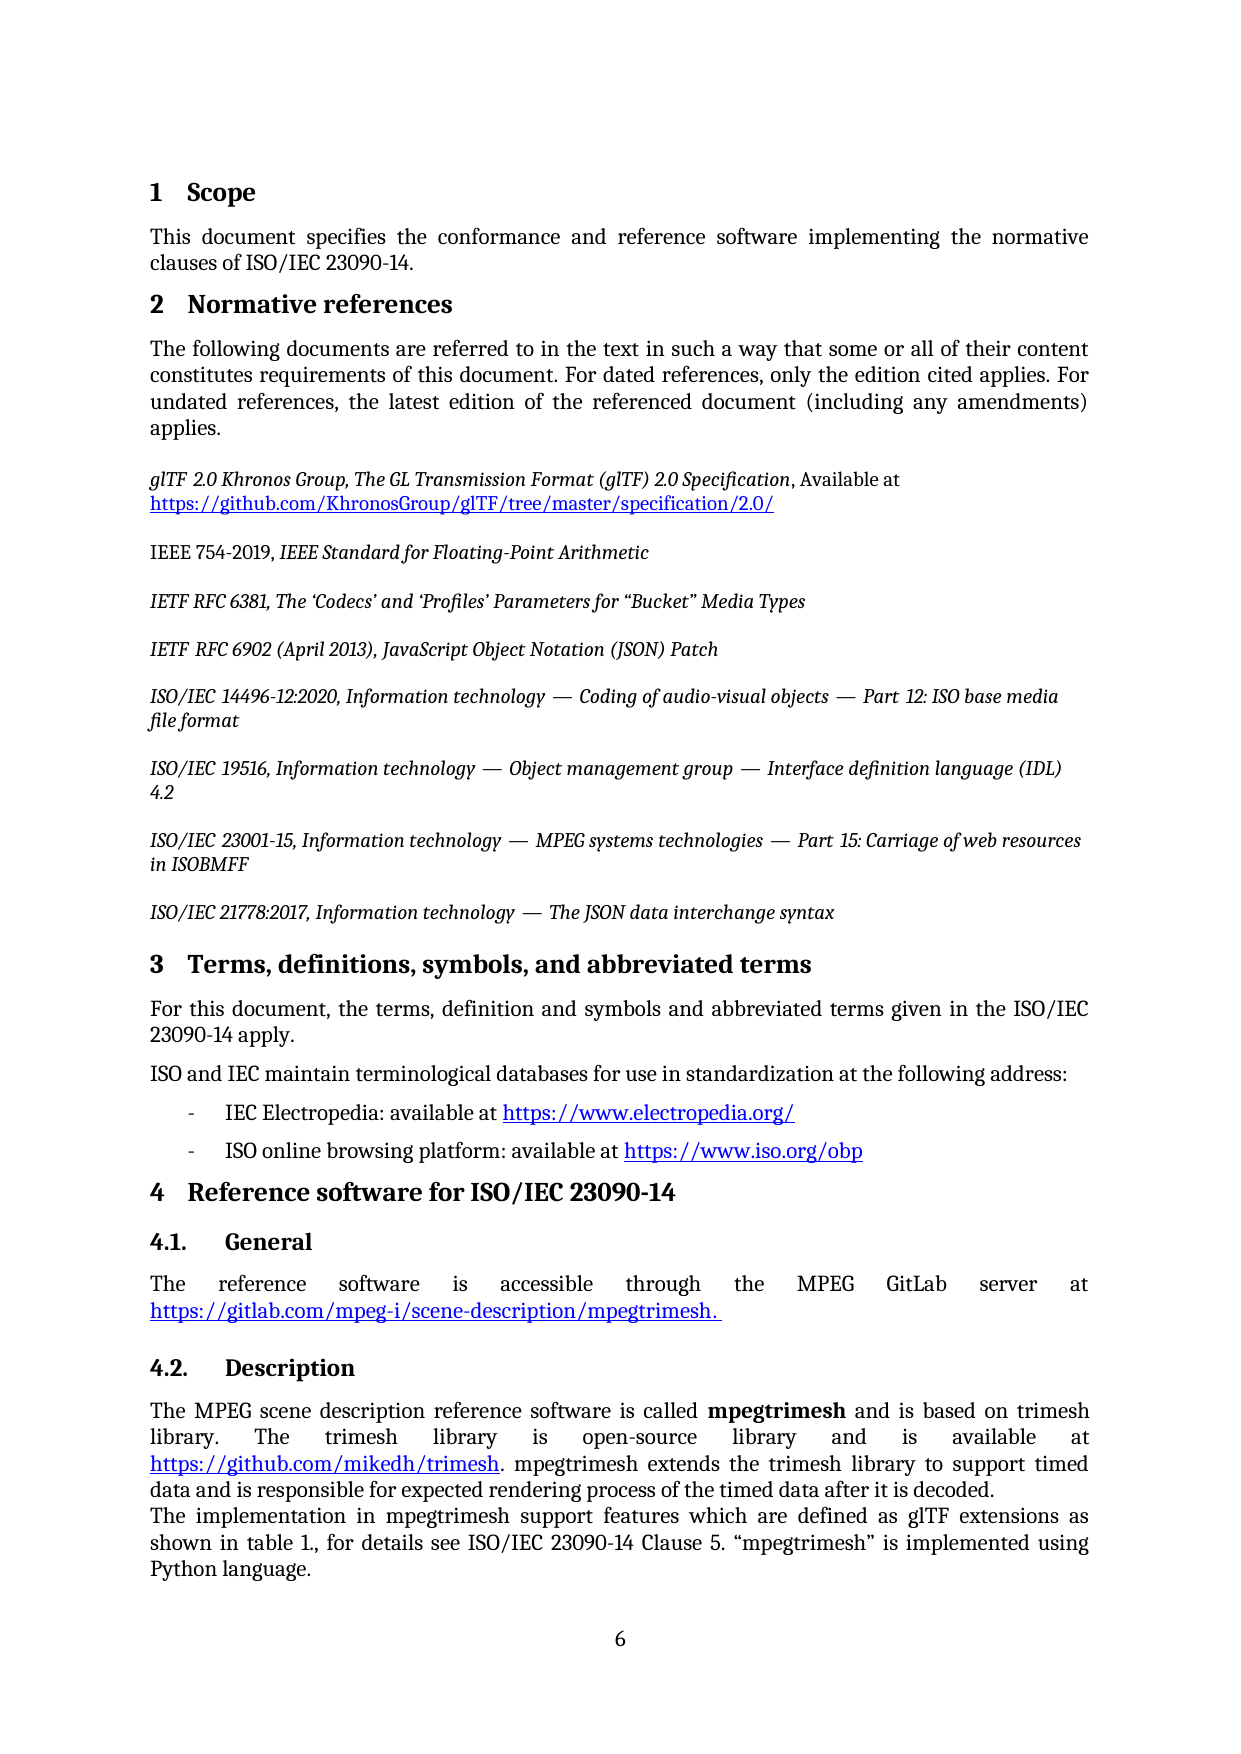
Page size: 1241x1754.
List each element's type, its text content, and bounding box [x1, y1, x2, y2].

text The following documents are referred to in the text in such a way that some or all of their content constitutes requirements of this document. For dated references, only the edition cited applies. For undated references, the latest edition of the referenced document (including any amendments) applies. [150, 336, 1090, 441]
text ISO/IEC 19516, Information technology — Object management group — Interface definition language (IDL) 4.2 [150, 757, 1090, 805]
text ISO/IEC 21778:2017, Information technology — The JSON data interchange syntax [150, 901, 1090, 925]
text ISO/IEC 23001-15, Information technology — MPEG systems technologies — Part 15: Carriage of web resources in ISOBMFF [150, 829, 1090, 877]
subtitle General [150, 1228, 1090, 1257]
text This document specifies the conformance and reference software implementing the normative clauses of ISO/IEC 23090-14. [150, 224, 1090, 277]
list ISO online browsing platform: available at https://www.iso.org/obp [187, 1138, 1090, 1165]
subtitle Normative references [150, 289, 1090, 320]
subtitle Description [150, 1354, 1090, 1383]
text The reference software is accessible through the MPEG GitLab server at https://gitlab.com/mpeg-i/scene-description/mpegtrimesh. [150, 1271, 1090, 1324]
subtitle Terms, definitions, symbols, and abbreviated terms [150, 949, 1090, 980]
subtitle Scope [150, 177, 1090, 208]
text IEEE 754-2019, IEEE Standard for Floating-Point Arithmetic [150, 539, 1090, 564]
text IETF RFC 6381, The ‘Codecs’ and ‘Profiles’ Parameters for “Bucket” Media Types [150, 589, 1090, 613]
text IETF RFC 6902 (April 2013), JavaScript Object Notation (JSON) Patch [150, 637, 1090, 661]
text The implementation in mpegtrimesh support features which are defined as glTF extensions as shown in table 1., for details see ISO/IEC 23090-14 Clause 5. “mpegtrimesh” is implemented using Python language. [150, 1503, 1090, 1582]
subtitle Reference software for ISO/IEC 23090-14 [150, 1177, 1090, 1208]
text The MPEG scene description reference software is called mpegtrimesh and is based on trimesh library. The trimesh library is open-source library and is available at https://github.com/mikedh/trimesh. mpegtrimesh extends the trimesh library to support timed data and is responsible for expected rendering process of the timed data after it is decoded. [150, 1398, 1090, 1503]
list IEC Electropedia: available at https://www.electropedia.org/ [187, 1099, 1090, 1126]
text ISO/IEC 14496-12:2020, Information technology — Coding of audio-visual objects — Part 12: ISO base media file format [150, 685, 1090, 733]
text ISO and IEC maintain terminological databases for use in standardization at the following address: [150, 1061, 1090, 1087]
text glTF 2.0 Khronos Group, The GL Transmission Format (glTF) 2.0 Specification, Available at https://github.com/KhronosGroup/glTF/tree/master/specification/2.0/ [150, 467, 1090, 515]
text For this document, the terms, definition and symbols and abbreviated terms given in the ISO/IEC 23090-14 apply. [150, 995, 1090, 1048]
